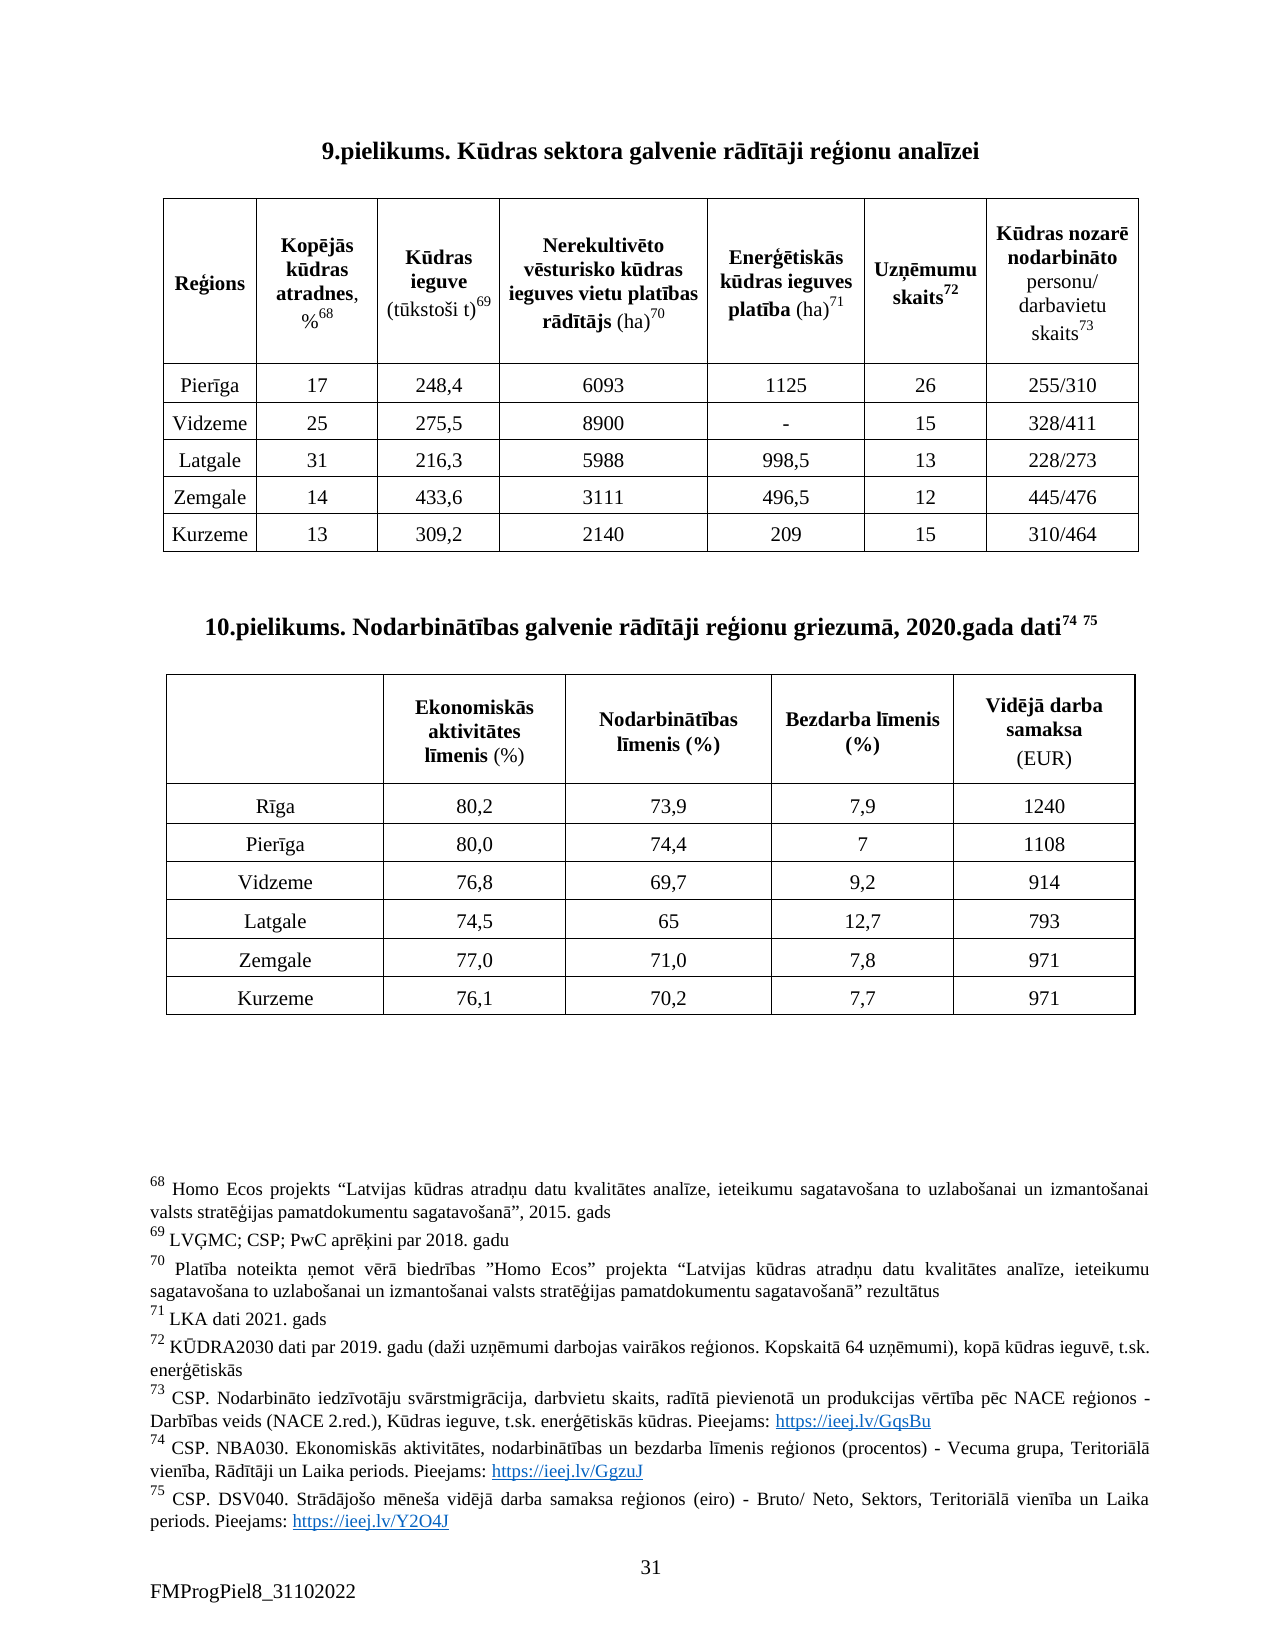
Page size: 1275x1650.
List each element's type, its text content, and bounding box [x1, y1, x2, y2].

table_cell 25 [257, 403, 377, 438]
table_cell Zemgale [164, 477, 256, 512]
table_cell 5988 [500, 440, 707, 476]
table_cell 80,2 [384, 784, 565, 823]
table_cell Vidzeme [164, 403, 256, 438]
table_cell 17 [257, 364, 377, 402]
table_cell 433,6 [378, 477, 499, 512]
table_cell 74,4 [566, 824, 771, 861]
table_cell 7,8 [772, 939, 953, 976]
table_cell 7,7 [772, 977, 953, 1014]
table_cell 1240 [954, 784, 1134, 823]
table_cell Vidzeme [167, 862, 383, 899]
table_cell 971 [954, 939, 1134, 976]
table_cell 65 [566, 900, 771, 938]
table_cell 445/476 [987, 477, 1138, 512]
table_cell 15 [865, 403, 986, 438]
table_cell 13 [865, 440, 986, 476]
table_cell 14 [257, 477, 377, 512]
table_cell - [708, 403, 864, 438]
table_cell 15 [865, 514, 986, 551]
table_cell 70,2 [566, 977, 771, 1014]
table_header Kopējās kūdras atradnes, % [257, 199, 377, 363]
table_cell 12 [865, 477, 986, 512]
table_cell Pierīga [167, 824, 383, 861]
table_cell 80,0 [384, 824, 565, 861]
text 10.pielikums. Nodarbinātības galvenie rādītāji reģionu griezumā, 2020.gada dati [150, 612, 1152, 641]
table_header Vidējā darba samaksa (EUR) [954, 675, 1134, 783]
table_cell 275,5 [378, 403, 499, 438]
table_cell 3111 [500, 477, 707, 512]
table_cell Zemgale [167, 939, 383, 976]
table_cell 914 [954, 862, 1134, 899]
table_header [167, 675, 383, 783]
table_cell 6093 [500, 364, 707, 402]
table_cell 8900 [500, 403, 707, 438]
table_header Nodarbinātības līmenis (%) [566, 675, 771, 783]
table_cell 971 [954, 977, 1134, 1014]
table_cell 1108 [954, 824, 1134, 861]
table_cell 248,4 [378, 364, 499, 402]
table_cell Latgale [164, 440, 256, 476]
table_cell 998,5 [708, 440, 864, 476]
table_cell 76,1 [384, 977, 565, 1014]
table_header Kūdras nozarē nodarbināto personu/ darbavietu skaits [987, 199, 1138, 363]
table_cell 31 [257, 440, 377, 476]
table_cell Kurzeme [164, 514, 256, 551]
table_header Ekonomiskās aktivitātes līmenis (%) [384, 675, 565, 783]
table_cell 309,2 [378, 514, 499, 551]
table_cell 7,9 [772, 784, 953, 823]
table_header Reģions [164, 199, 256, 363]
table_cell 328/411 [987, 403, 1138, 438]
table_cell 26 [865, 364, 986, 402]
table_header Enerģētiskās kūdras ieguves platība (ha) [708, 199, 864, 363]
table_cell 71,0 [566, 939, 771, 976]
table_cell 69,7 [566, 862, 771, 899]
table_cell Rīga [167, 784, 383, 823]
table_cell 793 [954, 900, 1134, 938]
table_cell 77,0 [384, 939, 565, 976]
table_cell 496,5 [708, 477, 864, 512]
table_cell 228/273 [987, 440, 1138, 476]
table_header Kūdras ieguve (tūkstoši t) [378, 199, 499, 363]
table_cell 13 [257, 514, 377, 551]
table_cell 73,9 [566, 784, 771, 823]
table_cell 74,5 [384, 900, 565, 938]
table_cell 1125 [708, 364, 864, 402]
table_cell 7 [772, 824, 953, 861]
table_cell 76,8 [384, 862, 565, 899]
table_cell 2140 [500, 514, 707, 551]
table_header Uzņēmumu skaits [865, 199, 986, 363]
table_cell Kurzeme [167, 977, 383, 1014]
table_cell 216,3 [378, 440, 499, 476]
table_cell 310/464 [987, 514, 1138, 551]
table_cell Pierīga [164, 364, 256, 402]
table_cell 255/310 [987, 364, 1138, 402]
table_cell Latgale [167, 900, 383, 938]
text 9.pielikums. Kūdras sektora galvenie rādītāji reģionu analīzei [150, 136, 1152, 165]
table_header Bezdarba līmenis (%) [772, 675, 953, 783]
table_cell 9,2 [772, 862, 953, 899]
table_header Nerekultivēto vēsturisko kūdras ieguves vietu platības rādītājs (ha) [500, 199, 707, 363]
table_cell 12,7 [772, 900, 953, 938]
table_cell 209 [708, 514, 864, 551]
